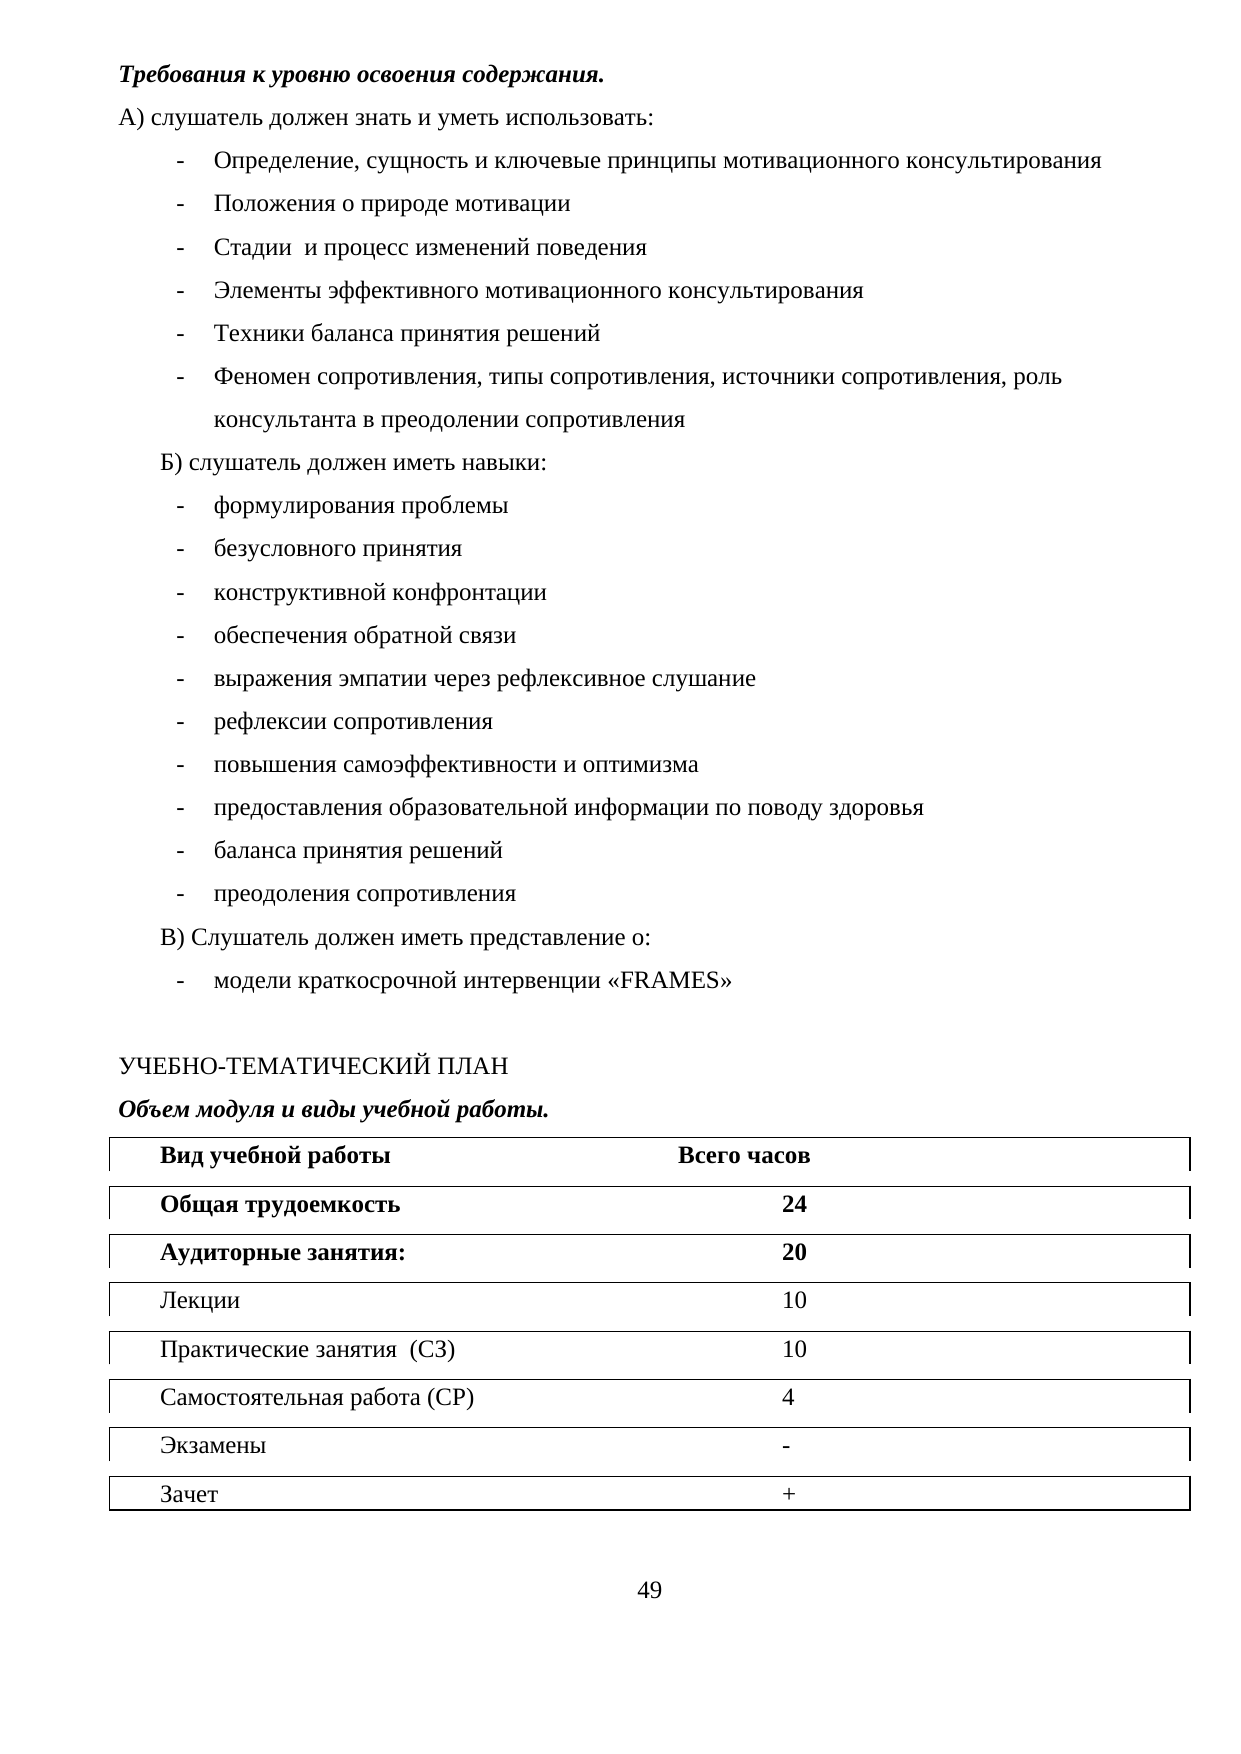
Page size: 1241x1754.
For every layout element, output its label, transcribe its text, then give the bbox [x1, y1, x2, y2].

list баланса принятия решений [176, 835, 1181, 864]
list повышения самоэффективности и оптимизма [176, 749, 1181, 778]
list Стадии и процесс изменений поведения [176, 232, 1181, 260]
text Объем модуля и виды учебной работы. [118, 1094, 1181, 1123]
list обеспечения обратной связи [176, 620, 1181, 648]
list формулирования проблемы [176, 490, 1181, 519]
text Экзамены - [110, 1428, 1189, 1461]
list Феномен сопротивления, типы сопротивления, источники сопротивления, роль консультанта в преодолении сопротивления [176, 361, 1181, 433]
list преодоления сопротивления [176, 878, 1181, 907]
text Вид учебной работы Всего часов [110, 1138, 1189, 1171]
text А) слушатель должен знать и уметь использовать: [118, 102, 1181, 131]
list модели краткосрочной интервенции «FRAMES» [176, 965, 1181, 993]
list безусловного принятия [176, 533, 1181, 562]
text Б) слушатель должен иметь навыки: [118, 447, 1181, 476]
list Техники баланса принятия решений [176, 318, 1181, 347]
text Аудиторные занятия: 20 [110, 1235, 1189, 1268]
list предоставления образовательной информации по поводу здоровья [176, 792, 1181, 821]
list выражения эмпатии через рефлексивное слушание [176, 663, 1181, 692]
text Практические занятия (СЗ) 10 [110, 1332, 1189, 1364]
list Положения о природе мотивации [176, 188, 1181, 217]
text Лекции 10 [110, 1283, 1189, 1316]
text Общая трудоемкость 24 [110, 1187, 1189, 1219]
text УЧЕБНО-ТЕМАТИЧЕСКИЙ ПЛАН [118, 1051, 1181, 1080]
text Зачет + [110, 1477, 1189, 1509]
list Определение, сущность и ключевые принципы мотивационного консультирования [176, 145, 1181, 174]
list конструктивной конфронтации [176, 577, 1181, 605]
text Требования к уровню освоения содержания. [118, 59, 1181, 88]
text В) Слушатель должен иметь представление о: [118, 922, 1181, 950]
list рефлексии сопротивления [176, 706, 1181, 735]
text Самостоятельная работа (СР) 4 [110, 1380, 1189, 1413]
list Элементы эффективного мотивационного консультирования [176, 275, 1181, 303]
